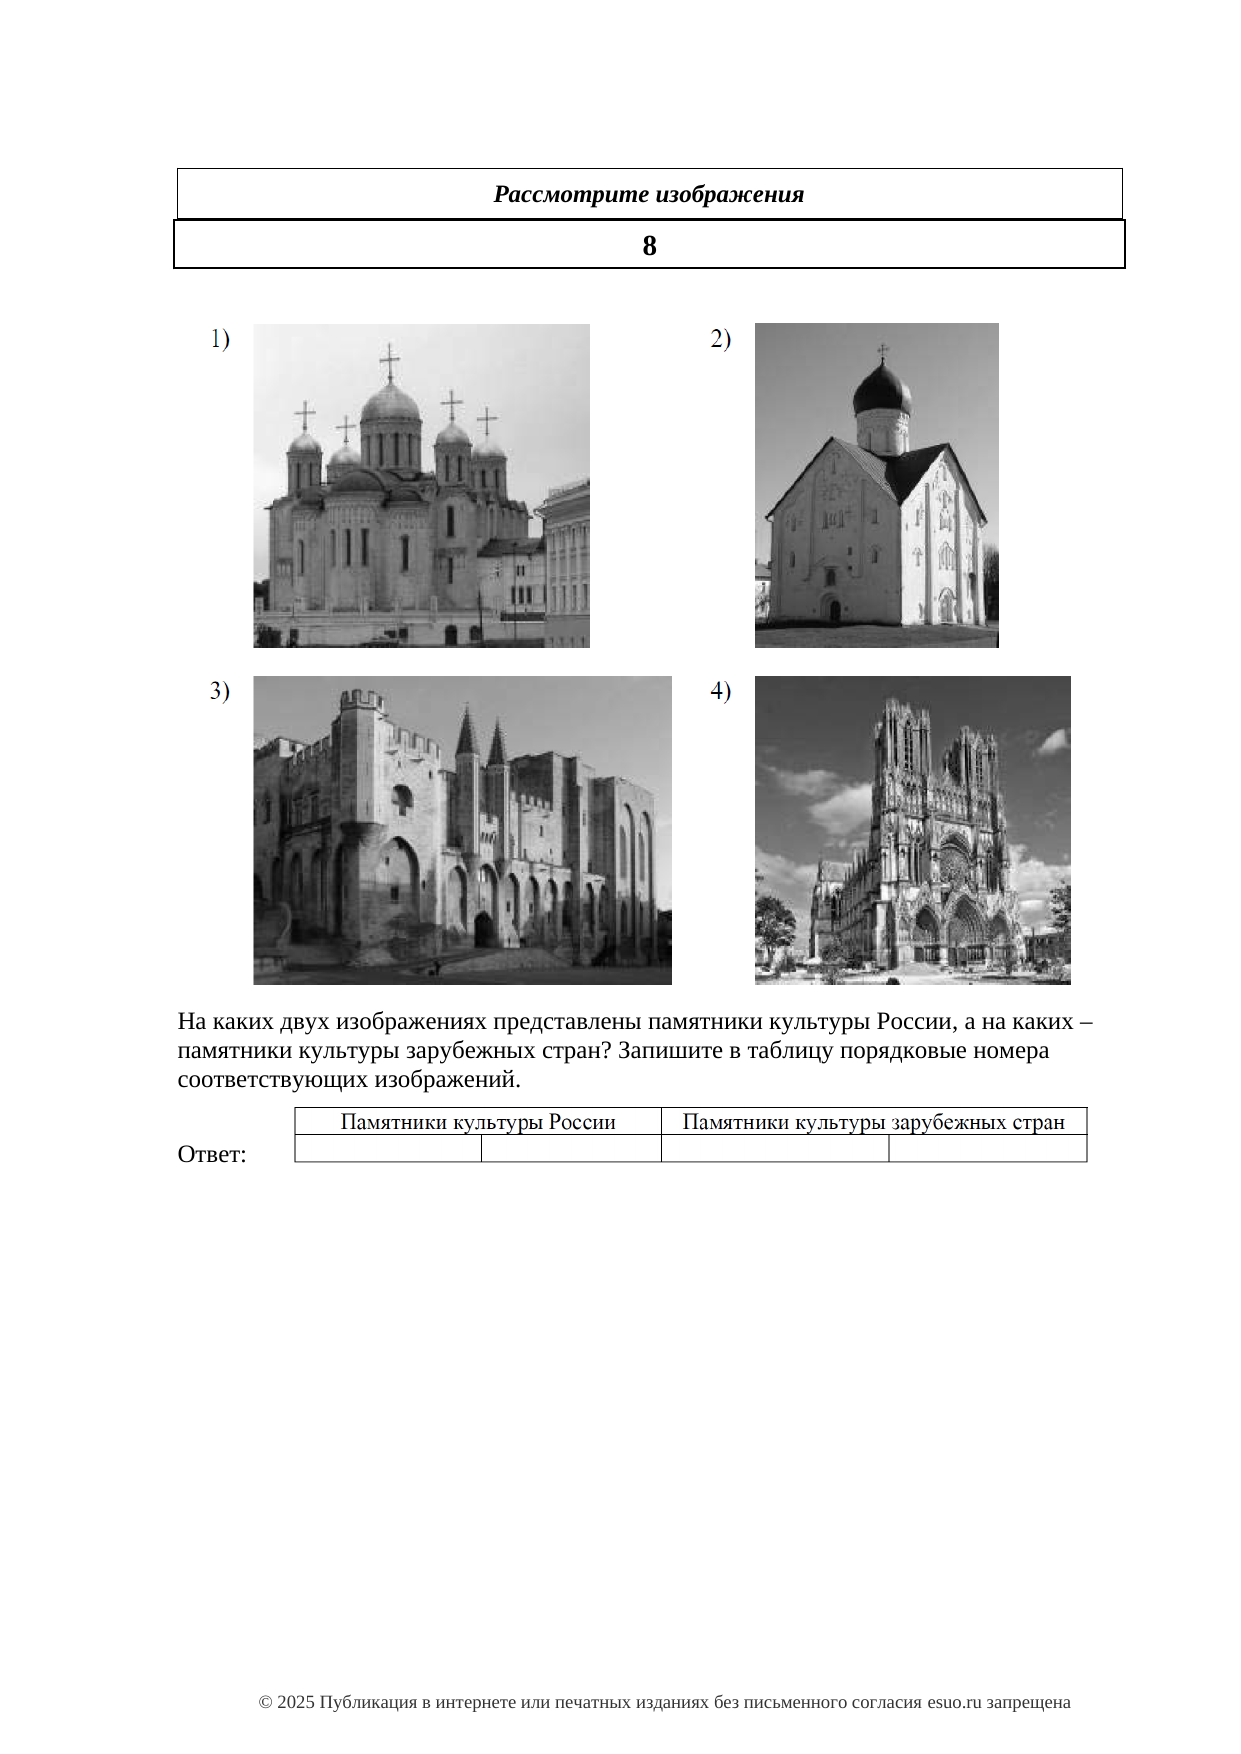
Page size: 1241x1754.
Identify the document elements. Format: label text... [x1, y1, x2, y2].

picture [196, 319, 1142, 996]
picture [290, 1102, 1090, 1163]
text На каких двух изображениях представлены памятники культуры России, а на каких – памятники культуры зарубежных стран? Запишите в таблицу порядковые номера соответствующих изображений. [177, 1006, 1122, 1092]
subtitle 8 [175, 221, 1124, 267]
table_header Рассмотрите изображения [178, 169, 1122, 218]
